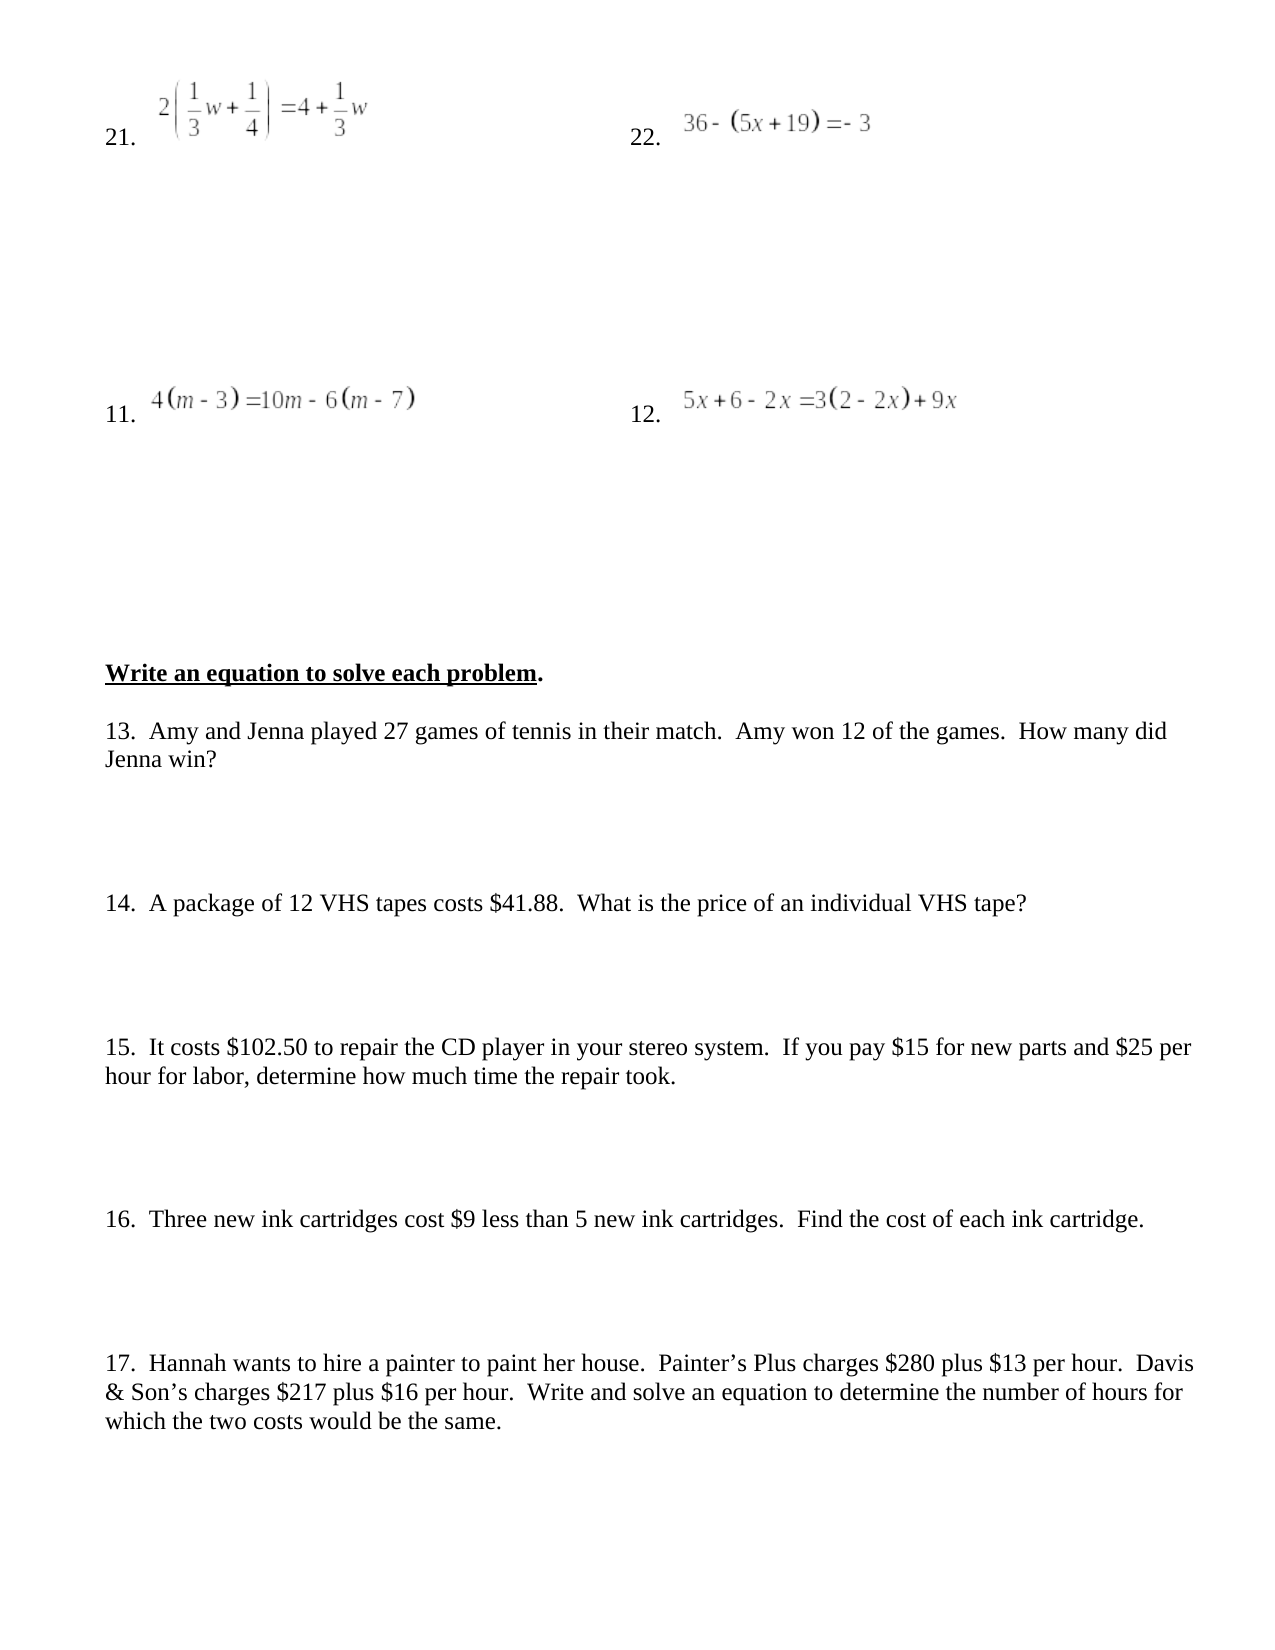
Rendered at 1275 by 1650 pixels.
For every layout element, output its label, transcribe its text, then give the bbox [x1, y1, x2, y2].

text 13. Amy and Jenna played 27 games of tennis in their match. Amy won 12 of the games. How many did Jenna win? [105, 716, 1200, 773]
text 15. It costs $102.50 to repair the CD player in your stereo system. If you pay $15 for new parts and $25 per hour for labor, determine how much time the repair took. [105, 1032, 1200, 1089]
text Write an equation to solve each problem. [105, 658, 1200, 687]
text 21. 22. [105, 75, 1200, 151]
text 17. Hannah wants to hire a painter to paint her house. Painter’s Plus charges $280 plus $13 per hour. Davis & Son’s charges $217 plus $16 per hour. Write and solve an equation to determine the number of hours for which the two costs would be the same. [105, 1348, 1200, 1434]
text 14. A package of 12 VHS tapes costs $41.88. What is the price of an individual VHS tape? [105, 888, 1200, 917]
text 16. Three new ink cartridges cost $9 less than 5 new ink cartridges. Find the cost of each ink cartridge. [105, 1204, 1200, 1233]
text 11. 12. [105, 381, 1200, 428]
